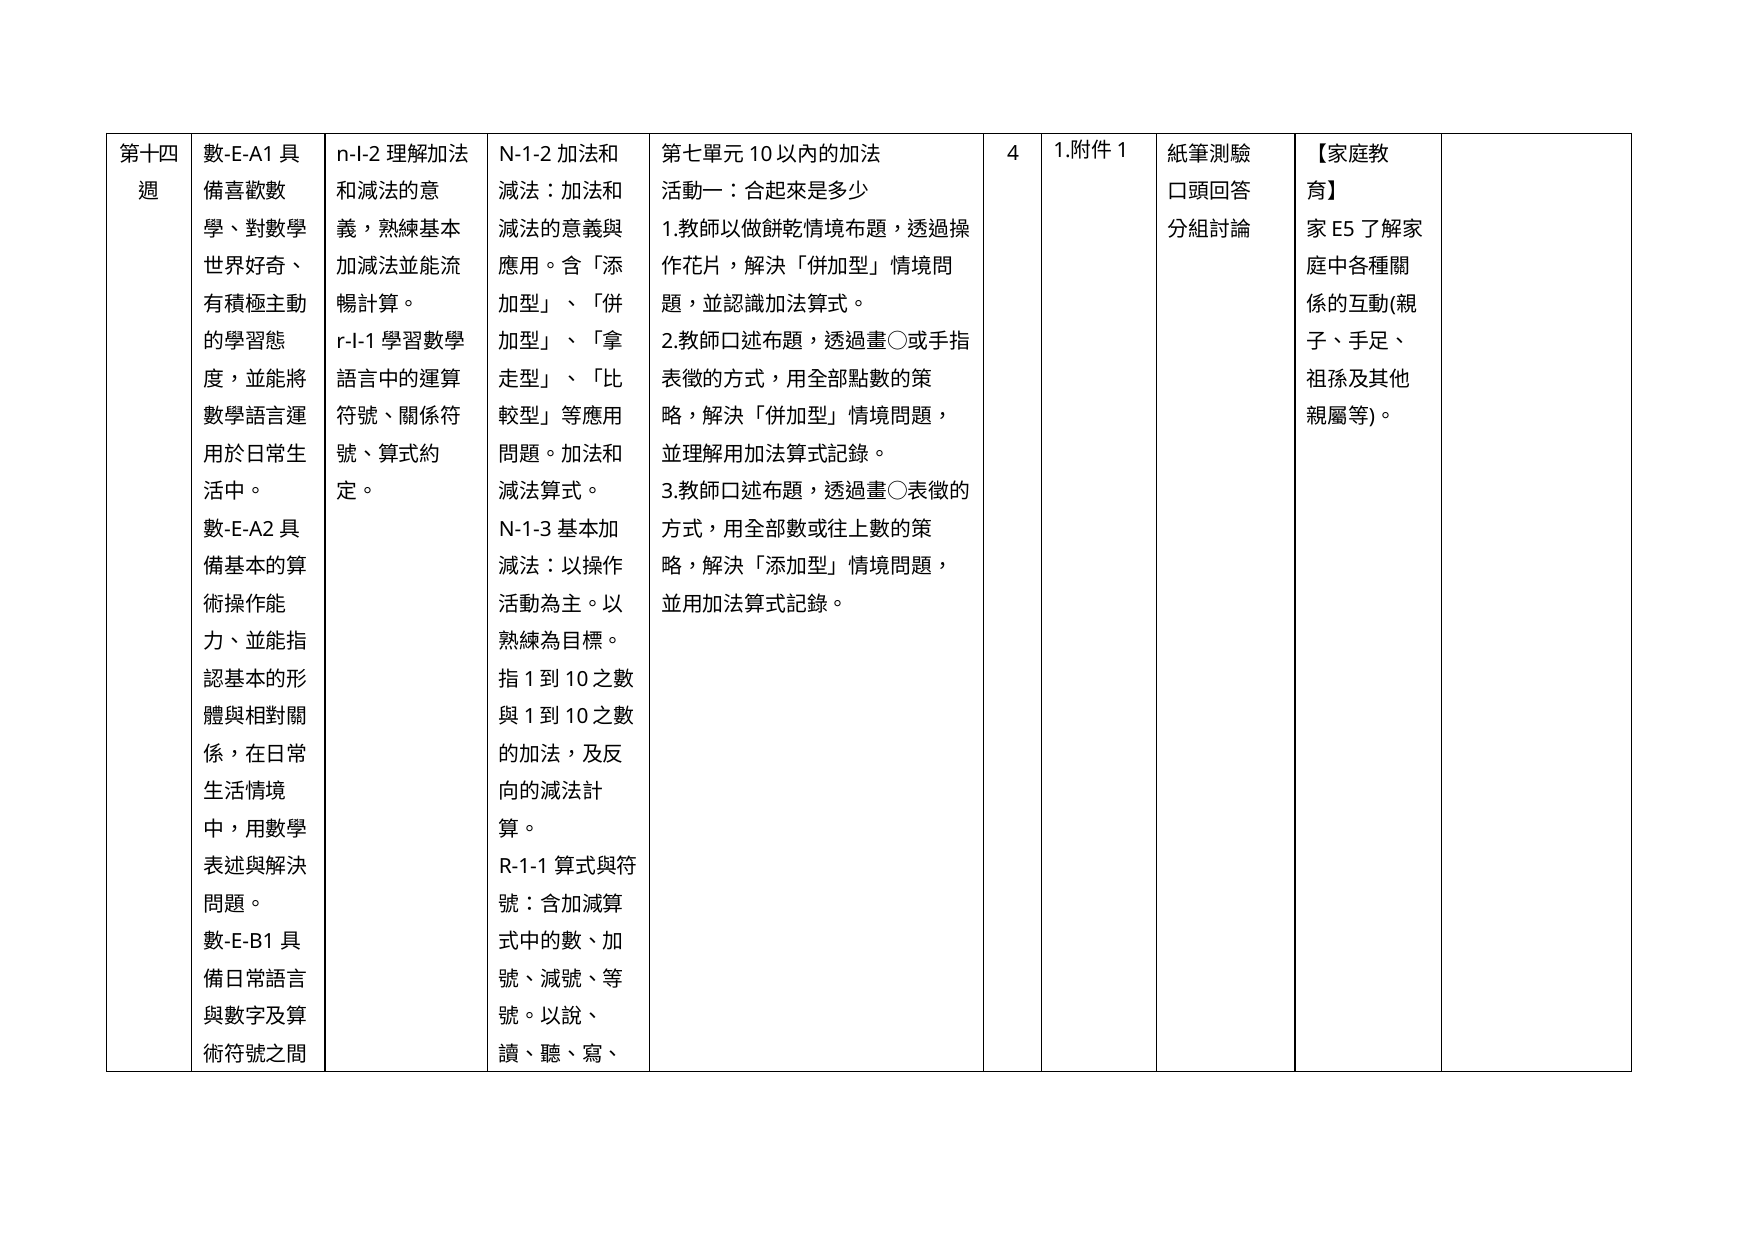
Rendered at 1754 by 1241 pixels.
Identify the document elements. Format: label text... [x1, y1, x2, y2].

table_cell [1442, 134, 1631, 1071]
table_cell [326, 134, 487, 1071]
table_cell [488, 134, 649, 1071]
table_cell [1296, 134, 1441, 1071]
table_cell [650, 134, 983, 1071]
table_cell 4 [984, 134, 1041, 1071]
table_cell 紙筆測驗 口頭回答 分組討論 [1157, 134, 1294, 1071]
table_cell 1.附件1 [1042, 134, 1156, 1071]
table_cell 第十四週 [107, 134, 191, 1071]
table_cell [192, 134, 324, 1071]
